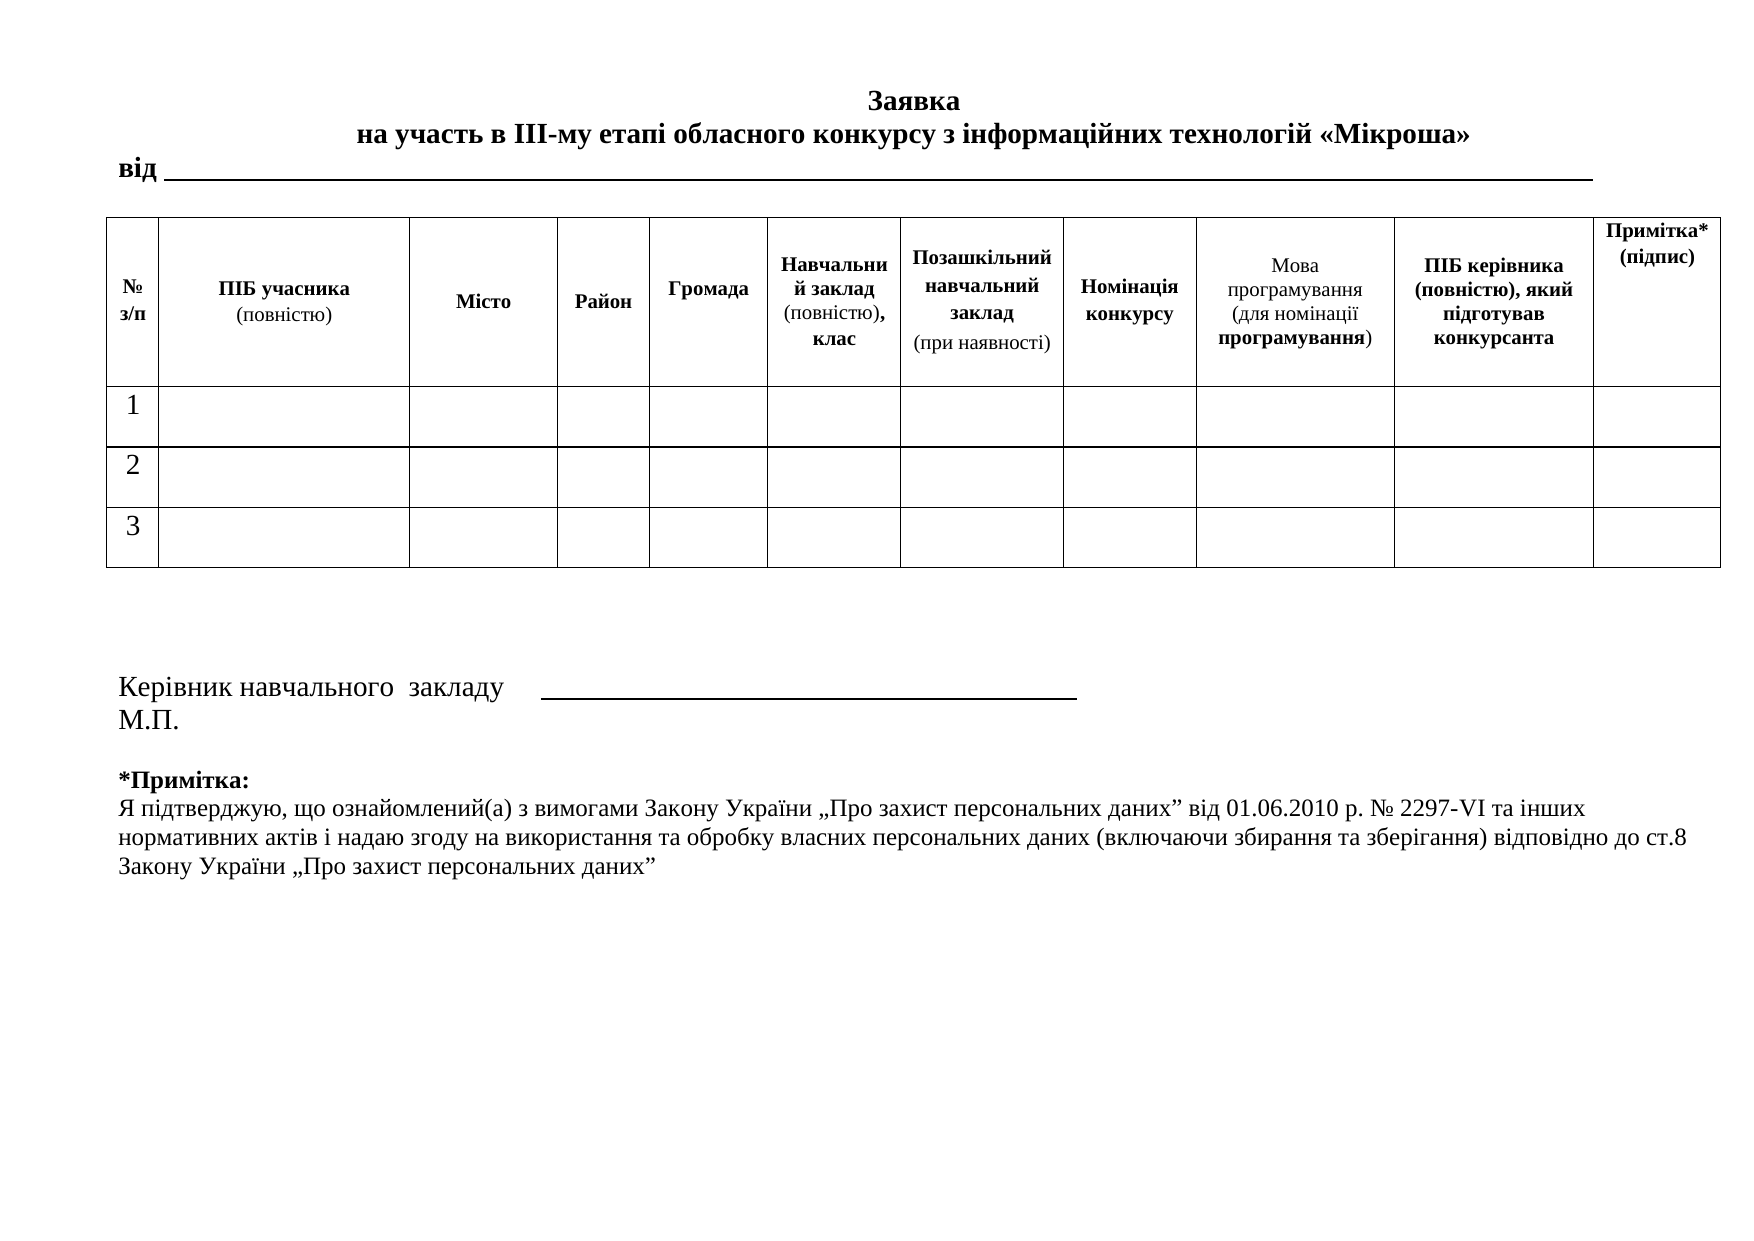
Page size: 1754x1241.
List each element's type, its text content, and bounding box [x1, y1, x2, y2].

table_cell [558, 387, 649, 446]
text Керівник навчального закладу [118, 669, 1709, 702]
table_cell [650, 508, 767, 567]
table_cell [1594, 448, 1720, 507]
table_cell 2 [107, 448, 158, 507]
table_cell [768, 448, 900, 507]
table_header Громада [650, 218, 767, 386]
table_cell [768, 508, 900, 567]
table_header Примітка* (підпис) [1594, 218, 1720, 386]
table_cell [901, 387, 1063, 446]
table_header Навчальний заклад (повністю), клас [768, 218, 900, 386]
table_cell [1197, 448, 1394, 507]
table_cell [1064, 508, 1196, 567]
table_cell 3 [107, 508, 158, 567]
table_cell [650, 448, 767, 507]
table_header Номінація конкурсу [1064, 218, 1196, 386]
table_cell [901, 448, 1063, 507]
table_cell [1064, 448, 1196, 507]
text Заявка [118, 83, 1709, 117]
table_header Позашкільний навчальний заклад (при наявності) [901, 218, 1063, 386]
table_cell [901, 508, 1063, 567]
table_header ПІБ учасника (повністю) [159, 218, 409, 386]
text від [118, 150, 1709, 184]
table_header Мова програмування (для номінації програмування) [1197, 218, 1394, 386]
table_cell [1594, 508, 1720, 567]
table_cell [410, 448, 557, 507]
table_cell [159, 448, 409, 507]
text Я підтверджую, що ознайомлений(а) з вимогами Закону України „Про захист персональних даних” від 01.06.2010 р. № 2297-VІ та інших нормативних актів і надаю згоду на використання та обробку власних персональних даних (включаючи збирання та зберігання) відповідно до ст.8 Закону України „Про захист персональних даних” [118, 793, 1709, 880]
table_cell [1395, 508, 1593, 567]
table_cell [159, 508, 409, 567]
table_cell [1197, 508, 1394, 567]
text на участь в ІІІ-му етапі обласного конкурсу з інформаційних технологій «Мікроша» [118, 117, 1709, 150]
table_cell [410, 508, 557, 567]
table_cell [159, 387, 409, 446]
text М.П. [118, 702, 1709, 736]
table_cell [768, 387, 900, 446]
table_cell [410, 387, 557, 446]
table_cell 1 [107, 387, 158, 446]
table_header Місто [410, 218, 557, 386]
table_cell [1395, 387, 1593, 446]
text *Примітка: [118, 765, 1709, 793]
table_cell [1197, 387, 1394, 446]
table_cell [650, 387, 767, 446]
table_header Район [558, 218, 649, 386]
table_cell [1594, 387, 1720, 446]
table_header ПІБ керівника (повністю), який підготував конкурсанта [1395, 218, 1593, 386]
table_header № з/п [107, 218, 158, 386]
table_cell [1064, 387, 1196, 446]
table_cell [1395, 448, 1593, 507]
table_cell [558, 508, 649, 567]
table_cell [558, 448, 649, 507]
